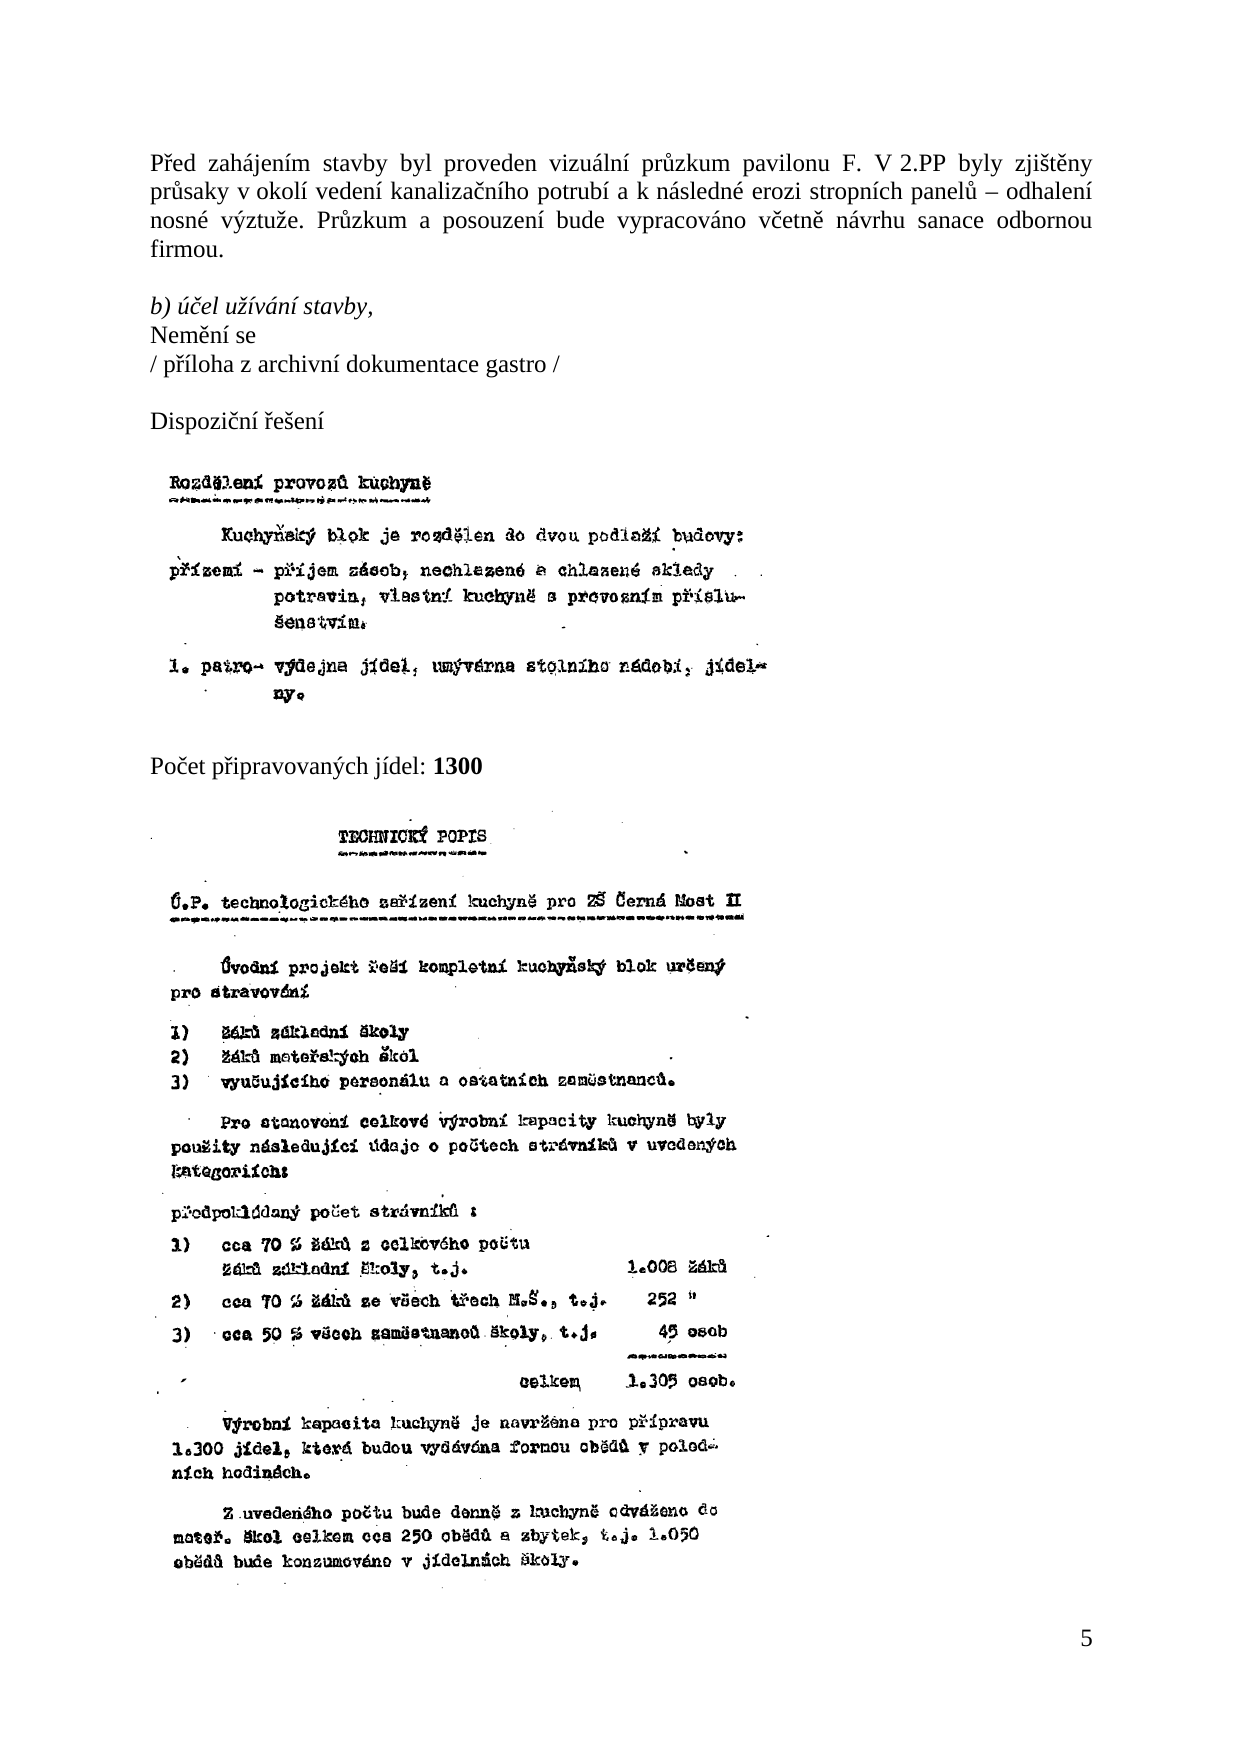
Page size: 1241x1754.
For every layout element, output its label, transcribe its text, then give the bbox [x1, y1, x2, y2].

picture [150, 463, 787, 722]
text Před zahájením stavby byl proveden vizuální průzkum pavilonu F. V 2.PP byly zjištěny průsaky v okolí vedení kanalizačního potrubí a k následné erozi stropních panelů – odhalení nosné výztuže. Průzkum a posouzení bude vypracováno včetně návrhu sanace odbornou firmou. [150, 148, 1093, 263]
text Počet připravovaných jídel: 1300 [150, 751, 1093, 779]
text b) účel užívání stavby, [150, 291, 1093, 320]
picture [150, 808, 770, 1603]
text Dispoziční řešení [150, 406, 1093, 435]
text Nemění se [150, 320, 1093, 349]
text / příloha z archivní dokumentace gastro / [150, 349, 1093, 378]
